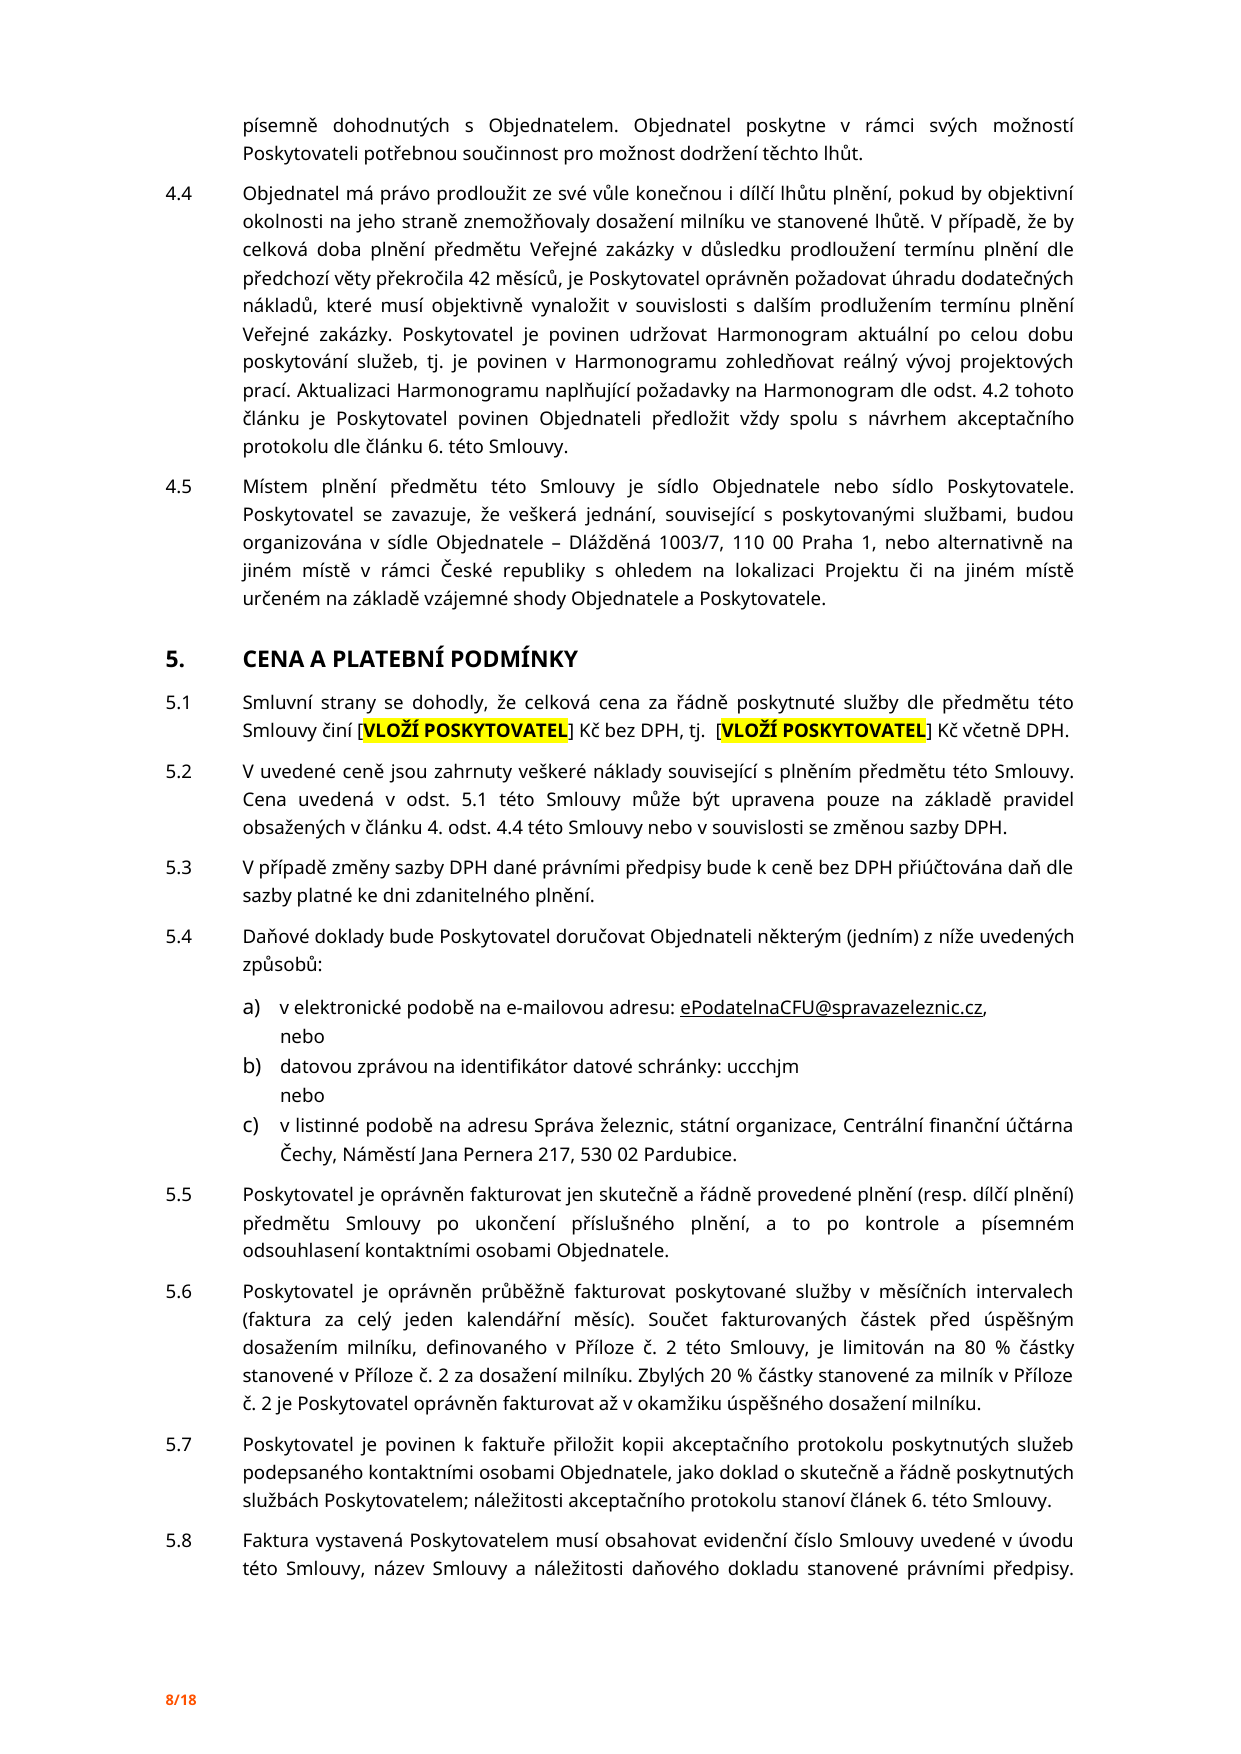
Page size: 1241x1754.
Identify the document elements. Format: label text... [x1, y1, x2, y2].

text Poskytovatel je povinen k faktuře přiložit kopii akceptačního protokolu poskytnutých služeb podepsaného kontaktními osobami Objednatele, jako doklad o skutečně a řádně poskytnutých službách Poskytovatelem; náležitosti akceptačního protokolu stanoví článek 6. této Smlouvy. [165, 1431, 1075, 1512]
text Poskytovatel je oprávněn průběžně fakturovat poskytované služby v měsíčních intervalech (faktura za celý jeden kalendářní měsíc). Součet fakturovaných částek před úspěšným dosažením milníku, definovaného v Příloze č. 2 této Smlouvy, je limitován na 80 % částky stanovené v Příloze č. 2 za dosažení milníku. Zbylých 20 % částky stanovené za milník v Příloze č. 2 je Poskytovatel oprávněn fakturovat až v okamžiku úspěšného dosažení milníku. [165, 1278, 1075, 1416]
text Smluvní strany se dohodly, že celková cena za řádně poskytnuté služby dle předmětu této Smlouvy činí [VLOŽÍ POSKYTOVATEL] Kč bez DPH, tj. [VLOŽÍ POSKYTOVATEL] Kč včetně DPH. [165, 689, 1075, 743]
text Objednatel má právo prodloužit ze své vůle konečnou i dílčí lhůtu plnění, pokud by objektivní okolnosti na jeho straně znemožňovaly dosažení milníku ve stanovené lhůtě. V případě, že by celková doba plnění předmětu Veřejné zakázky v důsledku prodloužení termínu plnění dle předchozí věty překročila 42 měsíců, je Poskytovatel oprávněn požadovat úhradu dodatečných nákladů, které musí objektivně vynaložit v souvislosti s dalším prodlužením termínu plnění Veřejné zakázky. Poskytovatel je povinen udržovat Harmonogram aktuální po celou dobu poskytování služeb, tj. je povinen v Harmonogramu zohledňovat reálný vývoj projektových prací. Aktualizaci Harmonogramu naplňující požadavky na Harmonogram dle odst. 4.2 tohoto článku je Poskytovatel povinen Objednateli předložit vždy spolu s návrhem akceptačního protokolu dle článku 6. této Smlouvy. [165, 181, 1075, 458]
list v elektronické podobě na e-mailovou adresu: ePodatelnaCFU@spravazeleznic.cz, [242, 992, 1075, 1020]
text V případě změny sazby DPH dané právními předpisy bude k ceně bez DPH přiúčtována daň dle sazby platné ke dni zdanitelného plnění. [165, 855, 1075, 908]
list v listinné podobě na adresu Správa železnic, státní organizace, Centrální finanční účtárna Čechy, Náměstí Jana Pernera 217, 530 02 Pardubice. [242, 1110, 1075, 1167]
text Cena a platební podmínky [165, 643, 1075, 674]
text nebo [280, 1082, 1075, 1108]
text Místem plnění předmětu této Smlouvy je sídlo Objednatele nebo sídlo Poskytovatele. Poskytovatel se zavazuje, že veškerá jednání, související s poskytovanými službami, budou organizována v sídle Objednatele – Dlážděná 1003/7, 110 00 Praha 1, nebo alternativně na jiném místě v rámci České republiky s ohledem na lokalizaci Projektu či na jiném místě určeném na základě vzájemné shody Objednatele a Poskytovatele. [165, 473, 1075, 611]
text Poskytovatel je oprávněn fakturovat jen skutečně a řádně provedené plnění (resp. dílčí plnění) předmětu Smlouvy po ukončení příslušného plnění, a to po kontrole a písemném odsouhlasení kontaktními osobami Objednatele. [165, 1182, 1075, 1263]
text nebo [280, 1023, 1075, 1048]
text Daňové doklady bude Poskytovatel doručovat Objednateli některým (jedním) z níže uvedených způsobů: [165, 923, 1075, 977]
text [165, 1527, 1075, 1581]
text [165, 112, 1075, 166]
list datovou zprávou na identifikátor datové schránky: uccchjm [242, 1051, 1075, 1079]
text V uvedené ceně jsou zahrnuty veškeré náklady související s plněním předmětu této Smlouvy. Cena uvedená v odst. 5.1 této Smlouvy může být upravena pouze na základě pravidel obsažených v článku 4. odst. 4.4 této Smlouvy nebo v souvislosti se změnou sazby DPH. [165, 758, 1075, 840]
